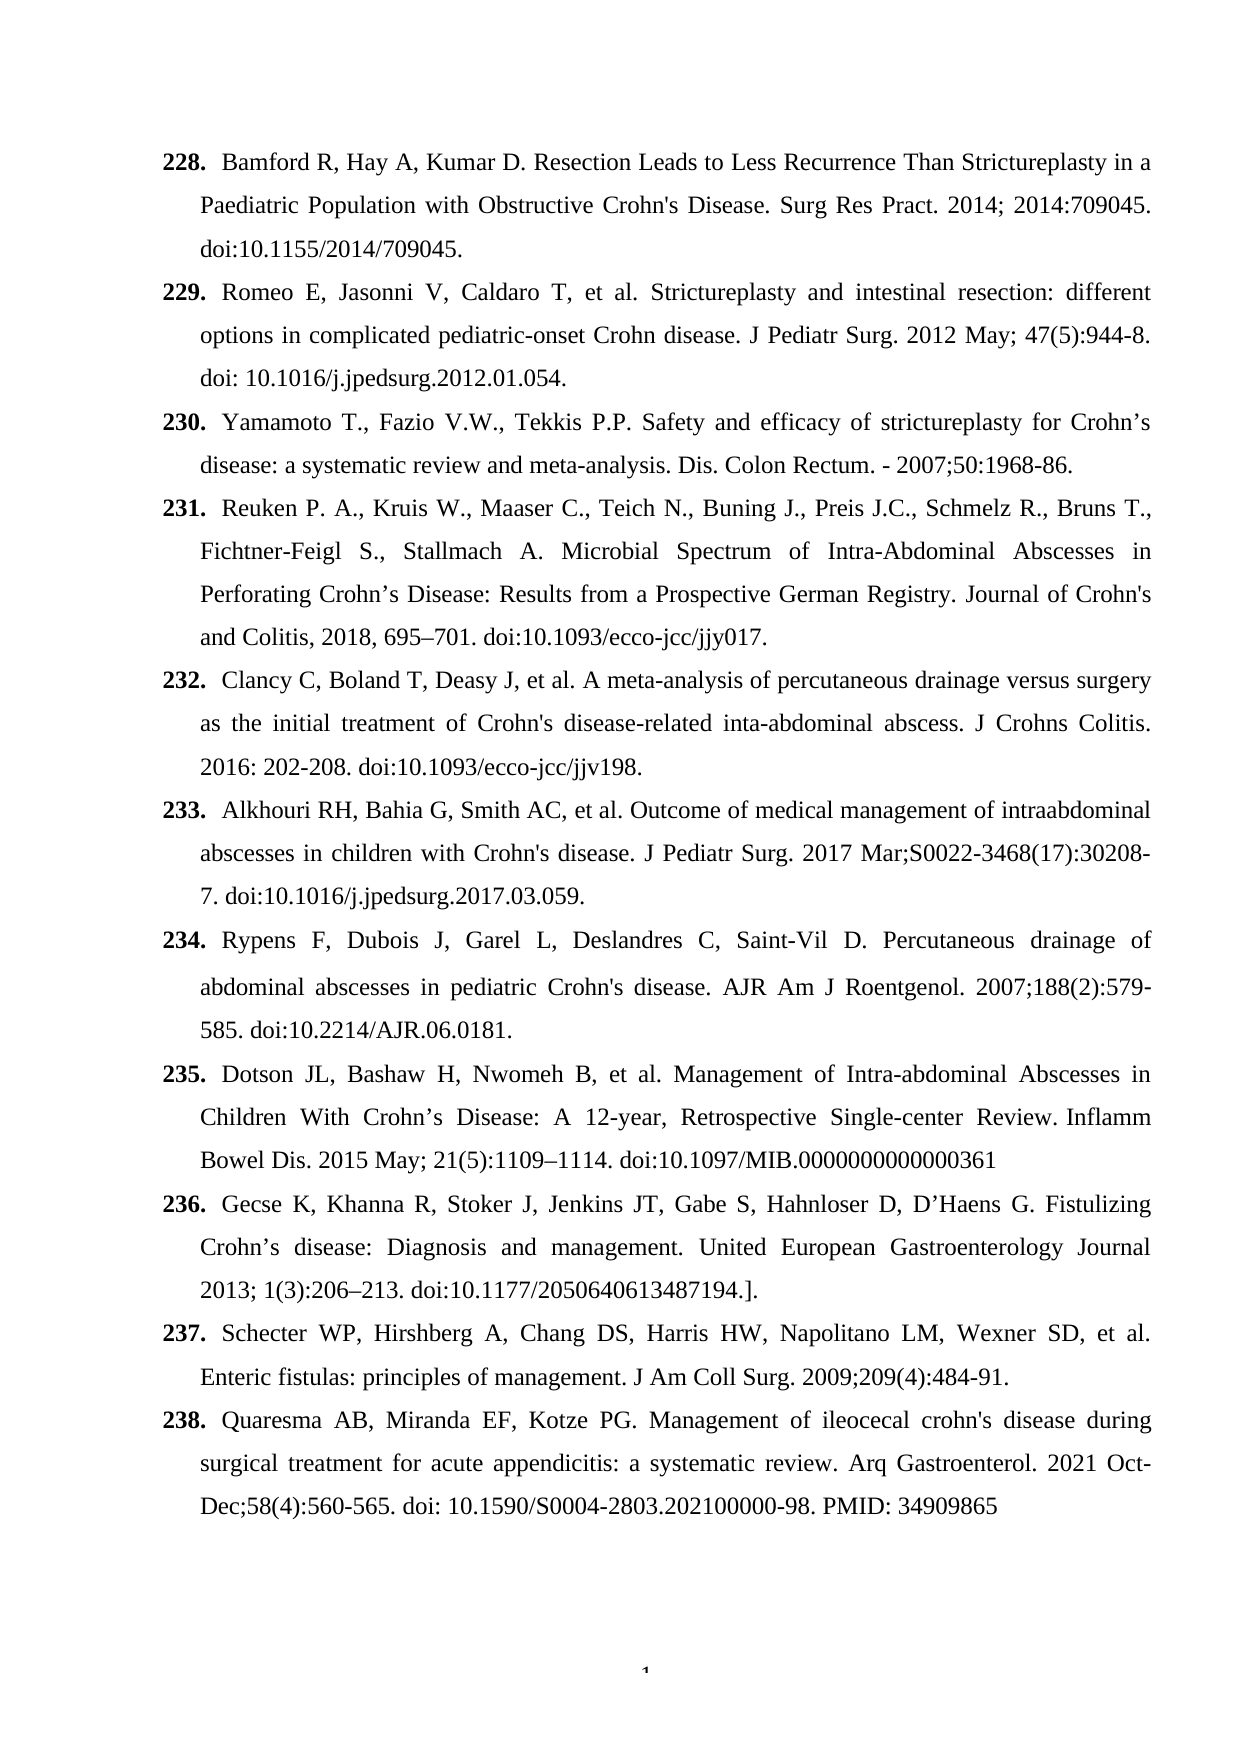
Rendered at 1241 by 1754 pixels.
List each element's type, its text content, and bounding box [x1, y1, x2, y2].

list Romeo E, Jasonni V, Caldaro T, et al. Strictureplasty and intestinal resection: different options in complicated pediatric-onset Crohn disease. J Pediatr Surg. 2012 May; 47(5):944-8. doi: 10.1016/j.jpedsurg.2012.01.054. [162, 277, 1152, 392]
list Yamamoto T., Fazio V.W., Tekkis P.P. Safety and efficacy of strictureplasty for Crohn’s disease: a systematic review and meta-analysis. Dis. Colon Rectum. - 2007;50:1968-86. [162, 407, 1151, 479]
list Bamford R, Hay A, Kumar D. Resection Leads to Less Recurrence Than Strictureplasty in a Paediatric Population with Obstructive Crohn's Disease. Surg Res Pract. 2014; 2014:709045. doi:10.1155/2014/709045. [162, 147, 1151, 262]
list Schecter WP, Hirshberg A, Chang DS, Harris HW, Napolitano LM, Wexner SD, et al. Enteric fistulas: principles of management. J Am Coll Surg. 2009;209(4):484-91. [162, 1318, 1151, 1390]
list Reuken P. A., Kruis W., Maaser C., Teich N., Buning J., Preis J.C., Schmelz R., Bruns T., Fichtner-Feigl S., Stallmach A. Microbial Spectrum of Intra-Abdominal Abscesses in Perforating Crohn’s Disease: Results from a Prospective German Registry. Journal of Crohn's and Colitis, 2018, 695–701. doi:10.1093/ecco-jcc/jjy017. [162, 493, 1152, 651]
list Alkhouri RH, Bahia G, Smith AC, et al. Outcome of medical management of intraabdominal abscesses in children with Crohn's disease. J Pediatr Surg. 2017 Mar;S0022-3468(17):30208- 7. doi:10.1016/j.jpedsurg.2017.03.059. [162, 795, 1151, 910]
list Dotson JL, Bashaw H, Nwomeh B, et al. Management of Intra-abdominal Abscesses in Children With Crohn’s Disease: A 12-year, Retrospective Single-center Review. Inflamm Bowel Dis. 2015 May; 21(5):1109–1114. doi:10.1097/MIB.0000000000000361 [162, 1059, 1152, 1174]
list Quaresma AB, Miranda EF, Kotze PG. Management of ileocecal crohn's disease during surgical treatment for acute appendicitis: a systematic review. Arq Gastroenterol. 2021 Oct- Dec;58(4):560-565. doi: 10.1590/S0004-2803.202100000-98. PMID: 34909865 [162, 1405, 1152, 1520]
list Gecse K, Khanna R, Stoker J, Jenkins JT, Gabe S, Hahnloser D, D’Haens G. Fistulizing Crohn’s disease: Diagnosis and management. United European Gastroenterology Journal 2013; 1(3):206–213. doi:10.1177/2050640613487194.]. [162, 1189, 1151, 1304]
list Clancy C, Boland T, Deasy J, et al. A meta-analysis of percutaneous drainage versus surgery as the initial treatment of Crohn's disease-related inta-abdominal abscess. J Crohns Colitis. 2016: 202-208. doi:10.1093/ecco-jcc/jjv198. [162, 665, 1152, 780]
list Rypens F, Dubois J, Garel L, Deslandres C, Saint-Vil D. Percutaneous drainage of abdominal abscesses in pediatric Crohn's disease. AJR Am J Roentgenol. 2007;188(2):579‐ 585. doi:10.2214/AJR.06.0181. [162, 925, 1152, 1044]
